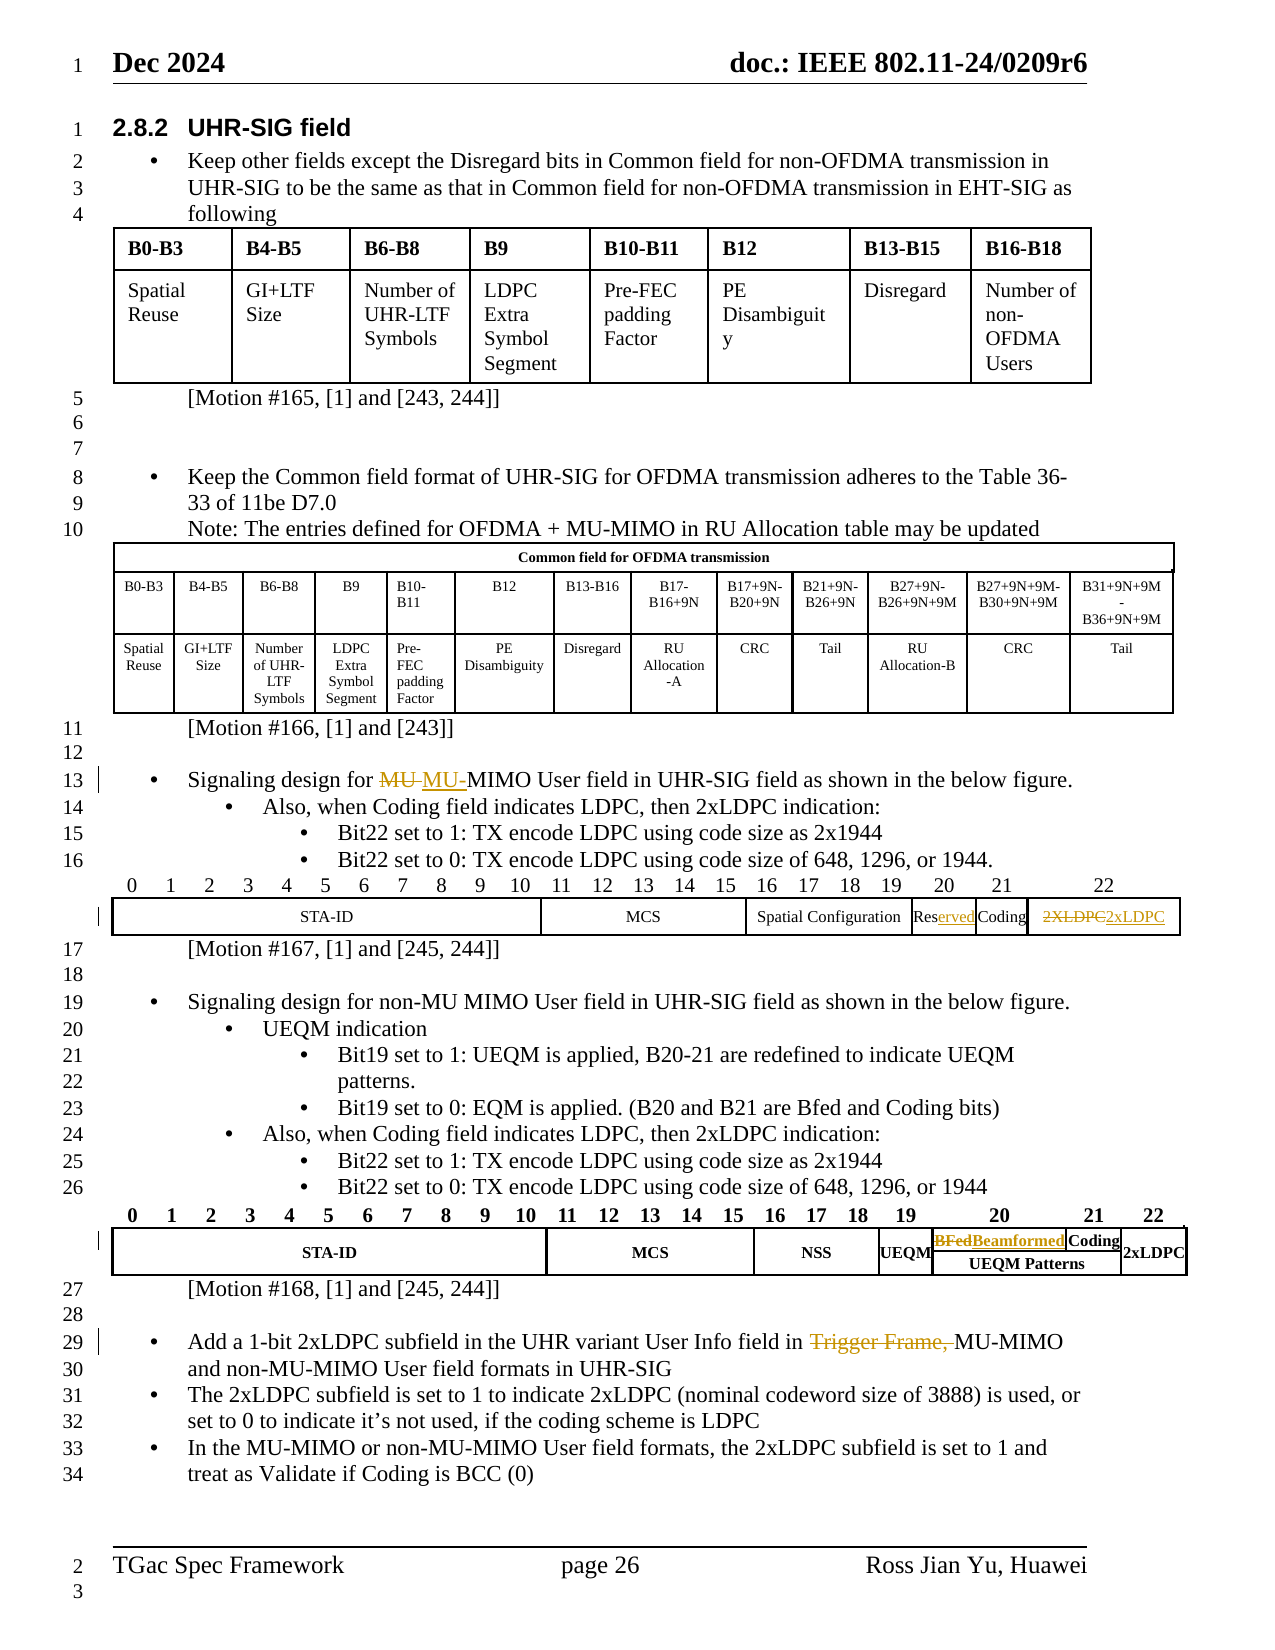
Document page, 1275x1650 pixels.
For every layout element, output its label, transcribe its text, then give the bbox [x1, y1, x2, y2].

table_header 20 [933, 1200, 1066, 1227]
list Keep the Common field format of UHR-SIG for OFDMA transmission adheres to the Table 36-33 of 11be D7.0 [150, 463, 1087, 516]
table_header 10 [499, 872, 541, 897]
table_cell B4-B5 [175, 573, 242, 633]
table_header 0 [113, 872, 151, 897]
table_header 7 [387, 1200, 426, 1227]
text [Motion #166, [1] and [243]] [112, 714, 1087, 740]
table_cell NSS [755, 1229, 878, 1273]
table_cell B12 [456, 573, 553, 633]
list UEQM indication [225, 1015, 1087, 1041]
table_header 17 [788, 872, 829, 897]
list In the MU-MIMO or non-MU-MIMO User field formats, the 2xLDPC subfield is set to 1 and treat as Validate if Coding is BCC (0) [150, 1434, 1087, 1487]
table_cell CRC [718, 635, 791, 712]
table_cell B17-B16+9N [632, 573, 716, 633]
table_cell B27+9N+9M-B30+9N+9M [968, 573, 1069, 633]
table_header 12 [588, 1200, 629, 1227]
table_header 8 [422, 872, 461, 897]
table_header 22 [1028, 872, 1180, 897]
table_header 18 [829, 872, 870, 897]
table_cell Tail [1071, 635, 1172, 712]
table_cell UEQM Patterns [934, 1252, 1120, 1273]
table_header 3 [231, 1200, 270, 1227]
table_header 16 [746, 872, 787, 897]
table_header 0 [113, 1200, 152, 1227]
table_cell STA-ID [114, 1229, 545, 1273]
table_header 9 [465, 1200, 505, 1227]
list Add a 1-bit 2xLDPC subfield in the UHR variant User Info field in MU-MIMO and non-MU-MIMO User field formats in UHR-SIG [150, 1328, 1087, 1381]
table_header 11 [546, 1200, 588, 1227]
table_header 3 [229, 872, 267, 897]
table_cell Spatial Reuse [115, 271, 231, 382]
table_header 19 [879, 1200, 932, 1227]
table_header 7 [383, 872, 422, 897]
table_cell [1029, 899, 1179, 933]
list Signaling design for MIMO User field in UHR-SIG field as shown in the below figure. [150, 766, 1087, 793]
table_cell Disregard [851, 271, 970, 382]
table_header B16-B18 [972, 229, 1090, 269]
table_cell STA-ID [114, 899, 540, 933]
table_header 17 [795, 1200, 837, 1227]
table_header 12 [582, 872, 623, 897]
table_header B12 [709, 229, 849, 269]
table_header 9 [461, 872, 499, 897]
list Bit19 set to 0: EQM is applied. (B20 and B21 are Bfed and Coding bits) [300, 1094, 1087, 1120]
table_cell CRC [968, 635, 1069, 712]
table_header Common field for OFDMA transmission [115, 544, 1173, 571]
table_header 11 [541, 872, 582, 897]
table_cell Res [913, 899, 975, 933]
table_cell B0-B3 [115, 573, 173, 633]
table_cell Spatial Configuration [747, 899, 911, 933]
list Bit19 set to 1: UEQM is applied, B20-21 are redefined to indicate UEQM patterns. [300, 1041, 1087, 1094]
table_cell B17+9N-B20+9N [718, 573, 791, 633]
table_header 16 [754, 1200, 795, 1227]
table_header 6 [345, 872, 383, 897]
list Also, when Coding field indicates LDPC, then 2xLDPC indication: [225, 793, 1087, 819]
table_cell [934, 1229, 1065, 1250]
table_cell B13-B16 [555, 573, 630, 633]
table_cell PE Disambiguity [456, 635, 553, 712]
list The 2xLDPC subfield is set to 1 to indicate 2xLDPC (nominal codeword size of 3888) is used, or set to 0 to indicate it’s not used, if the coding scheme is LDPC [150, 1381, 1087, 1434]
subtitle UHR-SIG field [112, 112, 1087, 141]
list [Motion #168, [1] and [245, 244]] [187, 1276, 1087, 1302]
table_header 1 [152, 1200, 191, 1227]
table_cell 2xLDPC [1122, 1229, 1185, 1273]
table_header 13 [623, 872, 664, 897]
table_header B6-B8 [351, 229, 469, 269]
table_header 6 [348, 1200, 387, 1227]
table_header B4-B5 [233, 229, 349, 269]
table_cell B31+9N+9M-B36+9N+9M [1071, 573, 1172, 633]
table_cell PE Disambiguity [709, 271, 849, 382]
table_header 21 [1066, 1200, 1121, 1227]
table_cell Pre-FEC padding Factor [591, 271, 707, 382]
table_header 10 [505, 1200, 546, 1227]
table_header 2 [191, 1200, 231, 1227]
table_header 8 [426, 1200, 465, 1227]
list Bit22 set to 0: TX encode LDPC using code size of 648, 1296, or 1944. [300, 846, 1087, 872]
table_cell GI+LTF Size [233, 271, 349, 382]
table_cell Number of UHR-LTF Symbols [351, 271, 469, 382]
table_cell Number of UHR-LTF Symbols [244, 635, 314, 712]
table_header 5 [306, 872, 344, 897]
list Bit22 set to 1: TX encode LDPC using code size as 2x1944 [300, 1147, 1087, 1173]
table_header 15 [705, 872, 746, 897]
table_header 15 [712, 1200, 754, 1227]
table_header 13 [629, 1200, 671, 1227]
table_header 5 [309, 1200, 348, 1227]
table_header 2 [190, 872, 229, 897]
table_header 1 [151, 872, 190, 897]
table_cell Coding [977, 899, 1026, 933]
table_cell MCS [548, 1229, 753, 1273]
table_header B13-B15 [851, 229, 970, 269]
text Note: The entries defined for OFDMA + MU-MIMO in RU Allocation table may be updated [112, 516, 1087, 542]
table_cell B10-B11 [388, 573, 454, 633]
table_header 4 [267, 872, 306, 897]
table_cell B6-B8 [244, 573, 314, 633]
list Keep other fields except the Disregard bits in Common field for non-OFDMA transmission in UHR-SIG to be the same as that in Common field for non-OFDMA transmission in EHT-SIG as following [150, 147, 1087, 227]
table_cell LDPC Extra Symbol Segment [316, 635, 386, 712]
table_cell Tail [794, 635, 867, 712]
table_cell RU Allocation-A [632, 635, 716, 712]
table_cell RU Allocation-B [869, 635, 966, 712]
table_header 18 [837, 1200, 878, 1227]
table_cell LDPC Extra Symbol Segment [471, 271, 589, 382]
table_cell Coding [1067, 1229, 1120, 1250]
list Signaling design for non-MU MIMO User field in UHR-SIG field as shown in the below figure. [150, 988, 1087, 1015]
table_header 14 [664, 872, 705, 897]
list Bit22 set to 0: TX encode LDPC using code size of 648, 1296, or 1944 [300, 1173, 1087, 1200]
table_cell Disregard [555, 635, 630, 712]
table_header B0-B3 [115, 229, 231, 269]
table_cell Number of non-OFDMA Users [972, 271, 1090, 382]
list [Motion #165, [1] and [243, 244]] [187, 384, 1087, 410]
table_header 21 [976, 872, 1027, 897]
table_cell Spatial Reuse [115, 635, 173, 712]
table_cell B21+9N-B26+9N [794, 573, 867, 633]
table_header B10-B11 [591, 229, 707, 269]
table_cell B9 [316, 573, 386, 633]
table_header 19 [870, 872, 912, 897]
list Bit22 set to 1: TX encode LDPC using code size as 2x1944 [300, 819, 1087, 846]
table_cell GI+LTF Size [175, 635, 242, 712]
table_cell MCS [542, 899, 745, 933]
list [Motion #167, [1] and [245, 244]] [187, 936, 1087, 962]
table_header 4 [270, 1200, 309, 1227]
table_header B9 [471, 229, 589, 269]
table_cell B27+9N-B26+9N+9M [869, 573, 966, 633]
table_header 14 [671, 1200, 712, 1227]
table_header 22 [1121, 1200, 1185, 1227]
table_cell Pre-FEC padding Factor [388, 635, 454, 712]
table_cell UEQM [880, 1229, 931, 1273]
table_header 20 [912, 872, 976, 897]
list Also, when Coding field indicates LDPC, then 2xLDPC indication: [225, 1120, 1087, 1147]
